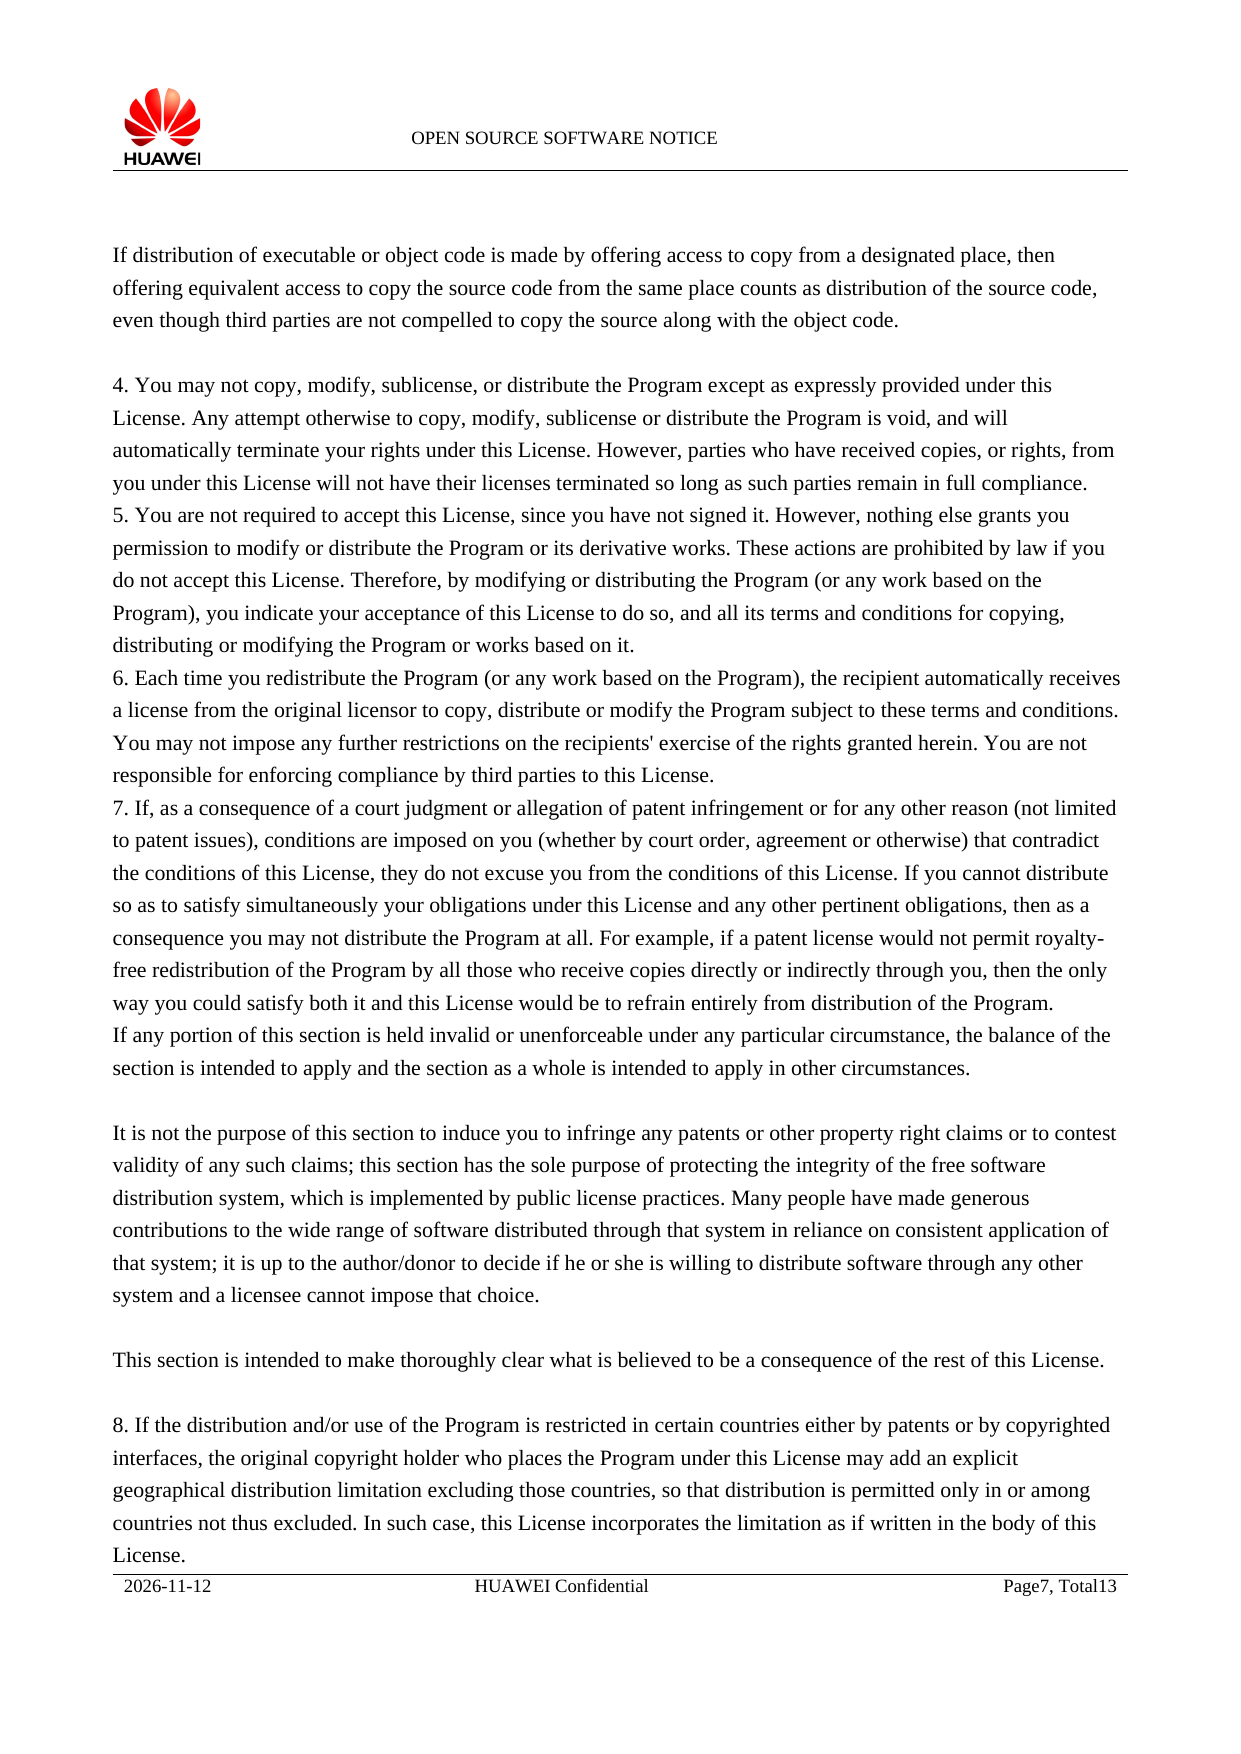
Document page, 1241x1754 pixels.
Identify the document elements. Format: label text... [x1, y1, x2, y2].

picture [124, 88, 201, 165]
